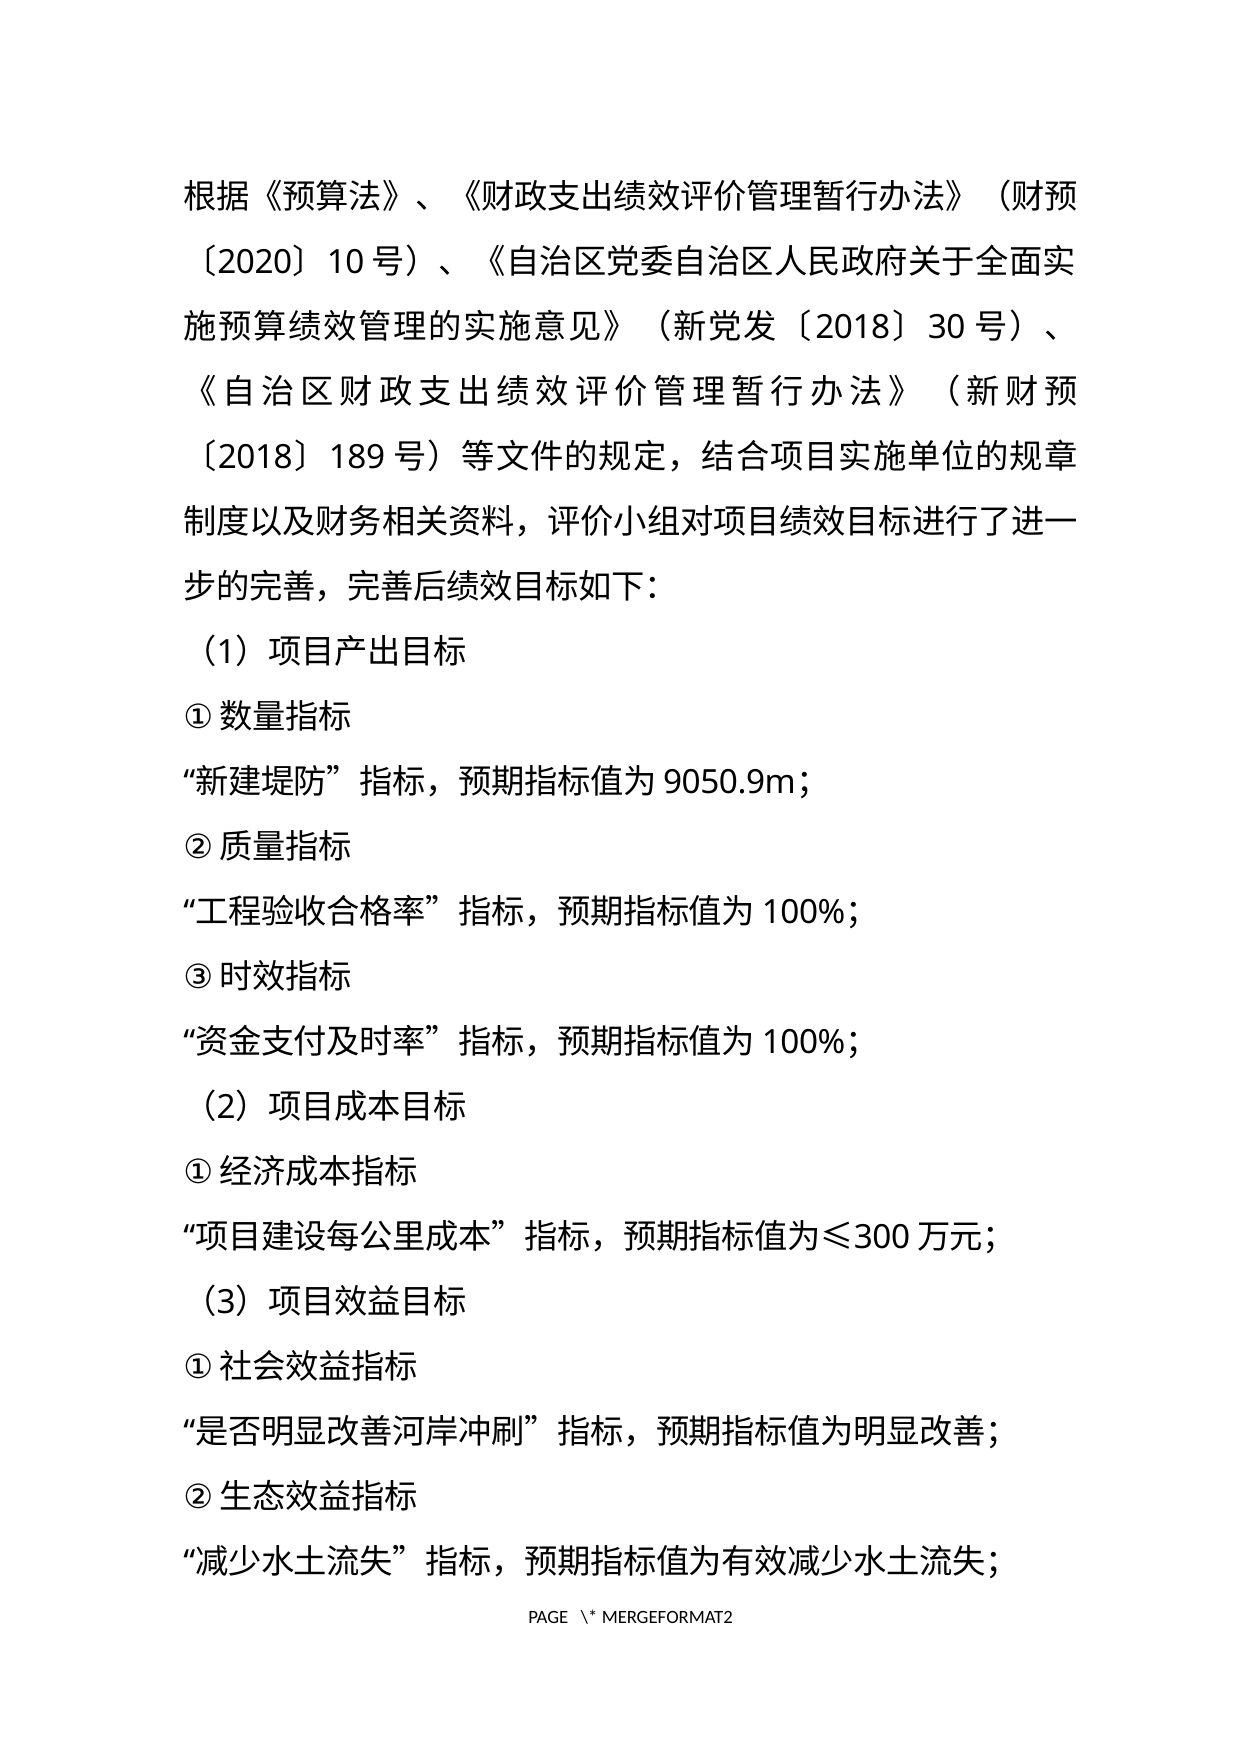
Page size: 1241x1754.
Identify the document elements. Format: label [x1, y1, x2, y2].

text [183, 162, 1078, 1592]
